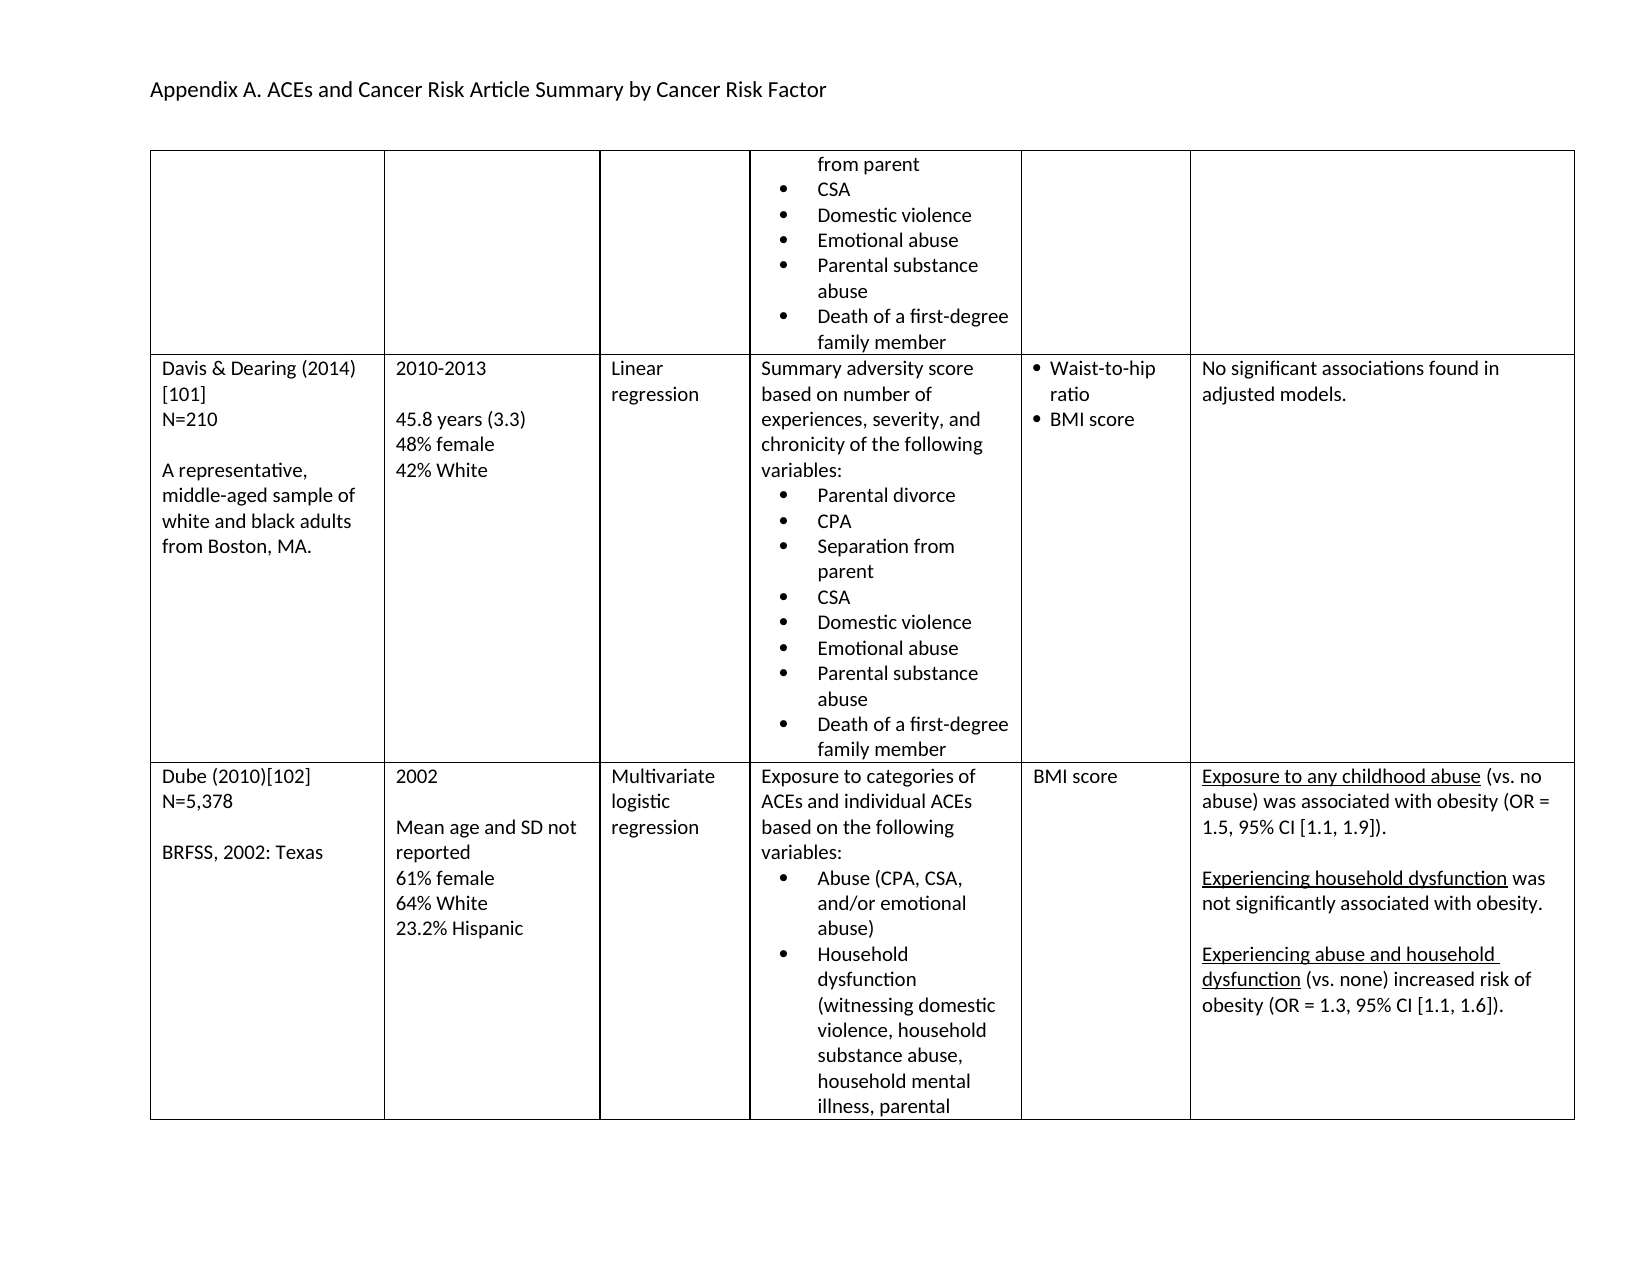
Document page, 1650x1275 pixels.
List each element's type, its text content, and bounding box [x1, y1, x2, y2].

table_cell 2010-2013 45.8 years (3.3) 48% female 42% White [385, 355, 599, 762]
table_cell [601, 151, 749, 354]
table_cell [385, 763, 599, 1119]
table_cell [751, 763, 1021, 1119]
table_cell Waist-to-hip ratio BMI score [1022, 355, 1190, 762]
table_cell BMI score [1022, 763, 1190, 1119]
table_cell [1191, 763, 1574, 1119]
table_cell Linear regression [601, 355, 749, 762]
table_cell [385, 151, 599, 354]
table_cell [751, 151, 1021, 354]
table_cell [151, 763, 384, 1119]
table_cell Summary adversity score based on number of experiences, severity, and chronicity of the following variables: Parental divorce CPA Separation from parent CSA Domestic violence Emotional abuse Parental substance abuse Death of a first-degree family member [751, 355, 1021, 762]
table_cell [1191, 151, 1574, 354]
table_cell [151, 151, 384, 354]
table_cell No significant associations found in adjusted models. [1191, 355, 1574, 762]
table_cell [601, 763, 749, 1119]
table_cell Davis & Dearing (2014)[101] N=210 A representative, middle-aged sample of white and black adults from Boston, MA. [151, 355, 384, 762]
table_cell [1022, 151, 1190, 354]
